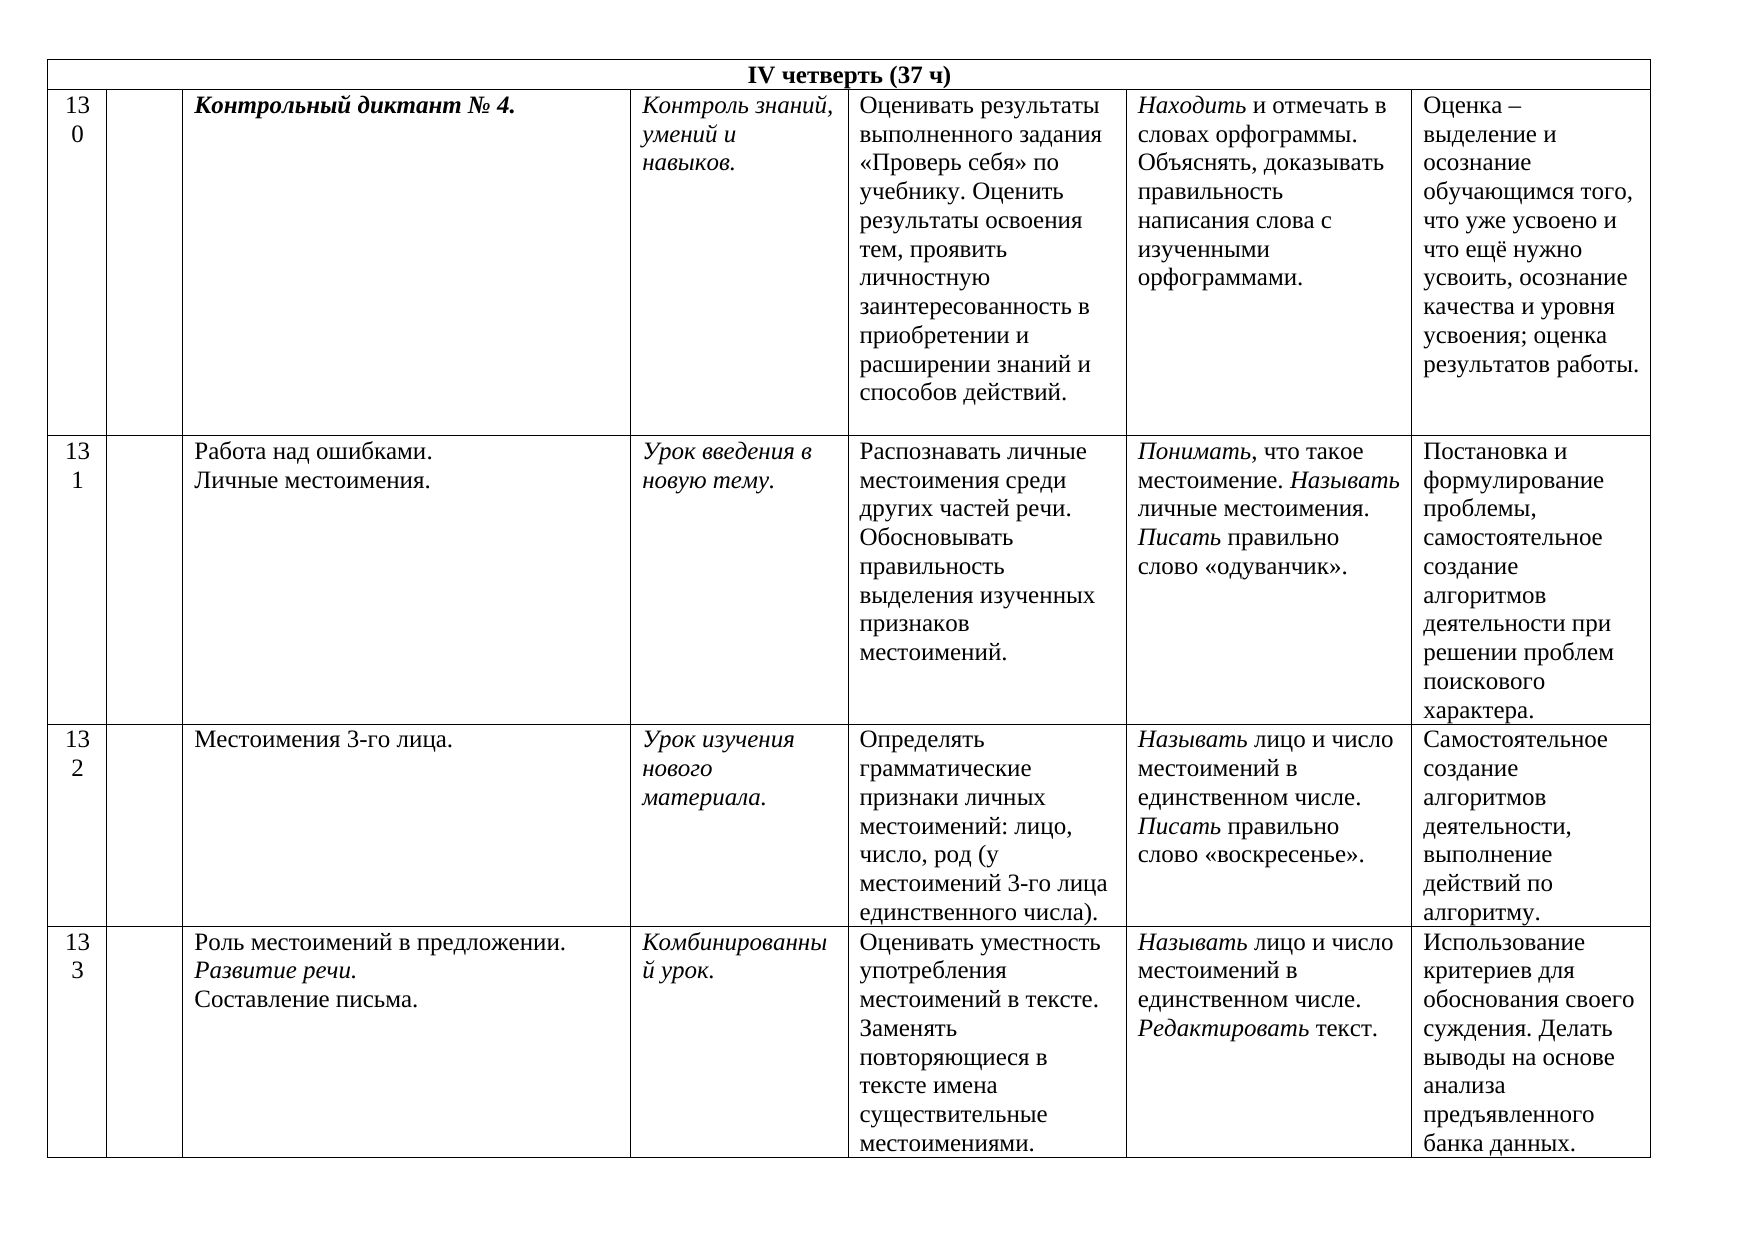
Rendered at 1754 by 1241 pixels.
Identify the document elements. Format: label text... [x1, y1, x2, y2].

table_cell Урок введения в новую тему. [631, 436, 848, 723]
table_cell IV четверть (37 ч) [48, 60, 1650, 89]
table_cell Понимать, что такое местоимение. Называть личные местоимения. Писать правильно слово «одуванчик». [1127, 436, 1411, 723]
table_cell [107, 436, 182, 723]
table_cell Находить и отмечать в словах орфограммы. Объяснять, доказывать правильность написания слова с изученными орфограммами. [1127, 90, 1411, 435]
table_cell [107, 725, 182, 926]
table_cell 130 [48, 90, 106, 435]
table_cell Постановка и формулирование проблемы, самостоятельное создание алгоритмов деятельности при решении проблем поискового характера. [1412, 436, 1650, 723]
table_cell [183, 927, 630, 1157]
table_cell Распознавать личные местоимения среди других частей речи. Обосновывать правильность выделения изученных признаков местоимений. [849, 436, 1126, 723]
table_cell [631, 927, 848, 1157]
table_cell Контроль знаний, умений и навыков. [631, 90, 848, 435]
table_cell Контрольный диктант № 4. [183, 90, 630, 435]
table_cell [1412, 927, 1650, 1157]
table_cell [849, 927, 1126, 1157]
table_cell Местоимения 3-го лица. [183, 725, 630, 926]
table_cell Оценка – выделение и осознание обучающимся того, что уже усвоено и что ещё нужно усвоить, осознание качества и уровня усвоения; оценка результатов работы. [1412, 90, 1650, 435]
table_cell Называть лицо и число местоимений в единственном числе. Писать правильно слово «воскресенье». [1127, 725, 1411, 926]
table_cell Оценивать результаты выполненного задания «Проверь себя» по учебнику. Оценить результаты освоения тем, проявить личностную заинтересованность в приобретении и расширении знаний и способов действий. [849, 90, 1126, 435]
table_cell 133 [48, 927, 106, 1157]
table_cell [1127, 927, 1411, 1157]
table_cell Определять грамматические признаки личных местоимений: лицо, число, род (у местоимений 3-го лица единственного числа). [849, 725, 1126, 926]
table_cell 132 [48, 725, 106, 926]
table_cell [107, 90, 182, 435]
table_cell Работа над ошибками. Личные местоимения. [183, 436, 630, 723]
table_cell Самостоятельное создание алгоритмов деятельности, выполнение действий по алгоритму. [1412, 725, 1650, 926]
table_cell Урок изучения нового материала. [631, 725, 848, 926]
table_cell [107, 927, 182, 1157]
table_cell 131 [48, 436, 106, 723]
